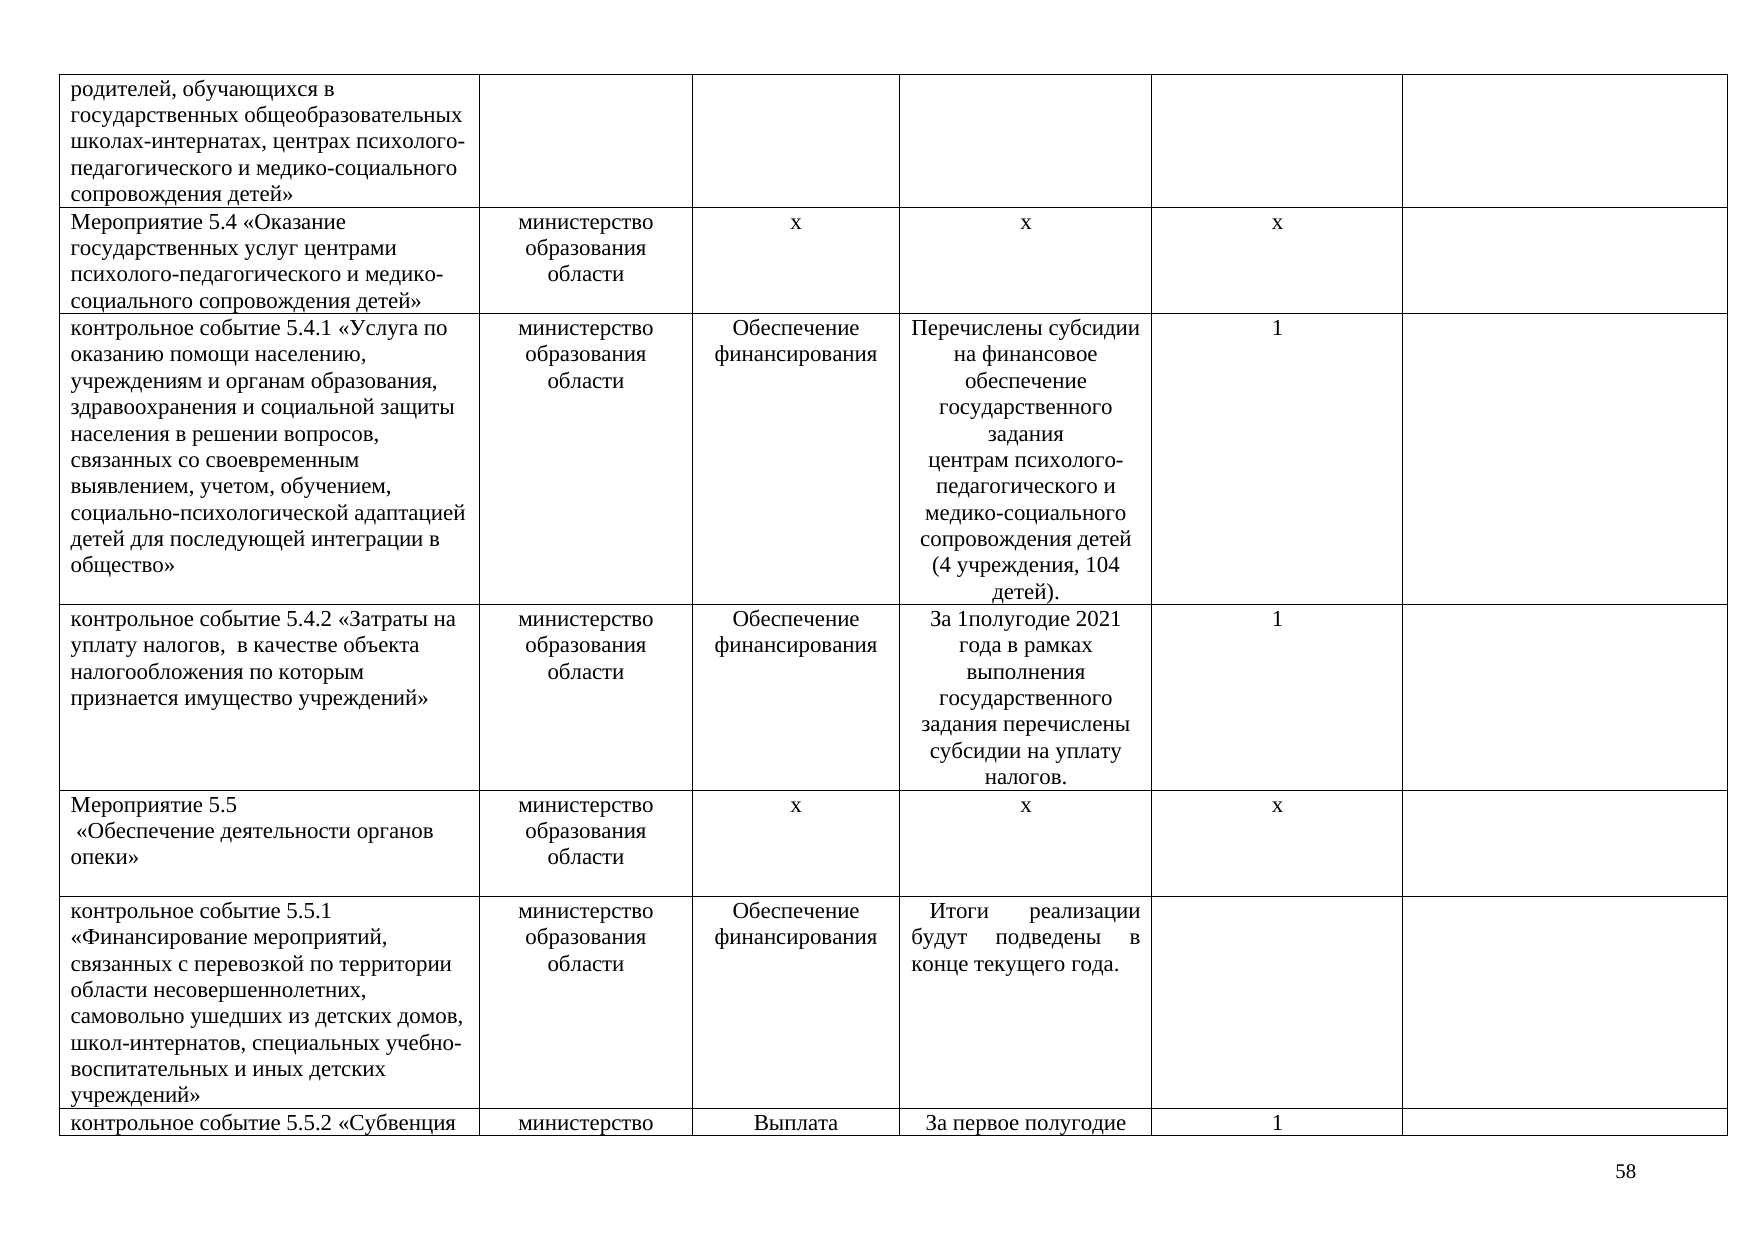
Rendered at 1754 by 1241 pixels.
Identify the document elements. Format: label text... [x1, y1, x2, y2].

table_cell х [693, 208, 899, 313]
table_cell 1 [1152, 314, 1402, 604]
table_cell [60, 1109, 479, 1135]
table_cell министерство образования области [480, 791, 692, 896]
table_cell х [900, 791, 1151, 896]
table_cell Перечислены субсидии на финансовое обеспечение государственного задания центрам психолого-педагогического и медико-социального сопровождения детей (4 учреждения, 104 детей). [900, 314, 1151, 604]
table_cell За 1полугодие 2021 года в рамках выполнения государственного задания перечислены субсидии на уплату налогов. [900, 605, 1151, 789]
table_cell Мероприятие 5.4 «Оказание государственных услуг центрами психолого-педагогического и медико-социального сопровождения детей» [60, 208, 479, 313]
table_cell контрольное событие 5.4.1 «Услуга по оказанию помощи населению, учреждениям и органам образования, здравоохранения и социальной защиты населения в решении вопросов, связанных со своевременным выявлением, учетом, обучением, социально-психологической адаптацией детей для последующей интеграции в общество» [60, 314, 479, 604]
table_cell контрольное событие 5.5.1 «Финансирование мероприятий, связанных с перевозкой по территории области несовершеннолетних, самовольно ушедших из детских домов, школ-интернатов, специальных учебно-воспитательных и иных детских учреждений» [60, 897, 479, 1108]
table_cell х [1152, 208, 1402, 313]
table_cell Обеспечение финансирования [693, 897, 899, 1108]
table_cell контрольное событие 5.4.2 «Затраты на уплату налогов, в качестве объекта налогообложения по которым признается имущество учреждений» [60, 605, 479, 789]
table_cell Обеспечение финансирования [693, 314, 899, 604]
table_cell [1152, 897, 1402, 1108]
table_cell 1 [1152, 605, 1402, 789]
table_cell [480, 75, 692, 207]
table_cell х [693, 791, 899, 896]
table_cell [1403, 208, 1727, 313]
table_cell х [1152, 791, 1402, 896]
table_cell министерство образования области [480, 605, 692, 789]
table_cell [60, 75, 479, 207]
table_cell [900, 1109, 1151, 1135]
table_cell [1403, 75, 1727, 207]
table_cell [1403, 1109, 1727, 1135]
table_cell 1 [1152, 75, 1402, 207]
table_cell [1403, 605, 1727, 789]
table_cell Выплата субвенции [693, 1109, 899, 1135]
table_cell министерство образования области [480, 897, 692, 1108]
table_cell Обеспечение финансирования [693, 605, 899, 789]
table_cell х [900, 208, 1151, 313]
table_cell [1403, 791, 1727, 896]
table_cell Итоги реализации будут подведены в конце текущего года. [900, 897, 1151, 1108]
table_cell Мероприятие 5.5 «Обеспечение деятельности органов опеки» [60, 791, 479, 896]
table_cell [900, 75, 1151, 207]
table_cell министерство образования области [480, 314, 692, 604]
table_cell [693, 75, 899, 207]
table_cell [1403, 897, 1727, 1108]
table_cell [480, 1109, 692, 1135]
table_cell [1403, 314, 1727, 604]
table_cell 1 [1152, 1109, 1402, 1135]
table_cell министерство образования области [480, 208, 692, 313]
